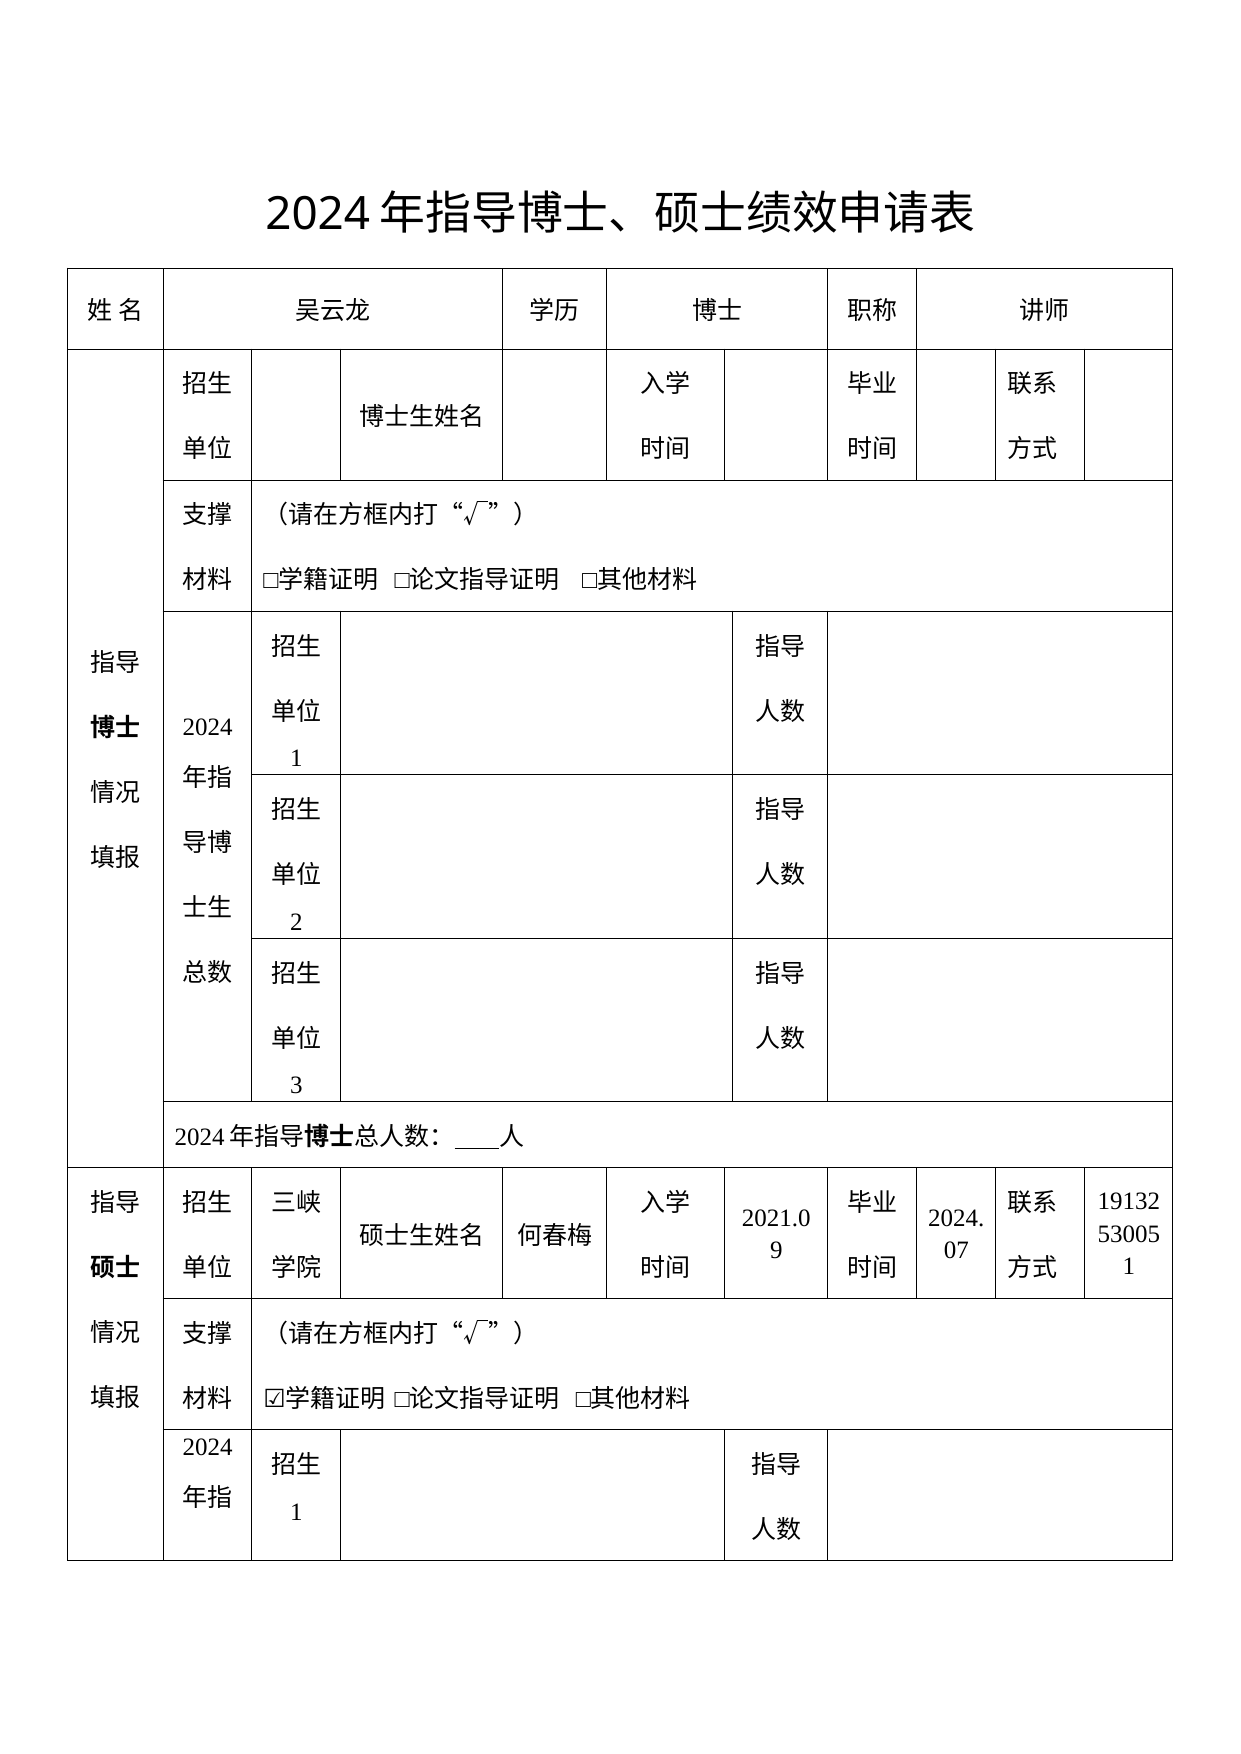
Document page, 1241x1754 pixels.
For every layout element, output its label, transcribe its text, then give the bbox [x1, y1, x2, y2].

table_cell 招生1 [252, 1430, 340, 1560]
table_cell [828, 612, 1172, 774]
table_cell 2024年指导博士生总数 [164, 612, 251, 1101]
table_cell 招生单位 [164, 350, 251, 479]
table_cell 招生单位1 [252, 612, 340, 774]
table_cell 指导 人数 [733, 612, 827, 774]
table_cell 指导博士情况填报 [68, 350, 163, 1167]
table_cell 2024.07 [917, 1168, 995, 1298]
table_header 职称 [828, 269, 916, 348]
table_cell （请在方框内打“√”） □学籍证明 □论文指导证明 □其他材料 [252, 481, 1172, 611]
table_cell [828, 1430, 1172, 1560]
table_cell [341, 1430, 724, 1560]
table_cell 联系方式 [996, 1168, 1084, 1298]
table_cell [828, 939, 1172, 1101]
table_cell 指导 人数 [733, 939, 827, 1101]
text 2024年指导博士、硕士绩效申请表 [130, 161, 1110, 258]
table_cell （请在方框内打“√”） ☑学籍证明 □论文指导证明 □其他材料 [252, 1299, 1172, 1429]
table_cell 毕业时间 [828, 350, 916, 479]
table_cell 2021.09 [725, 1168, 827, 1298]
table_cell 联系方式 [996, 350, 1084, 479]
table_header 讲师 [917, 269, 1172, 348]
table_cell 毕业时间 [828, 1168, 916, 1298]
table_header 吴云龙 [164, 269, 502, 348]
table_cell [341, 775, 732, 938]
table_cell 19132530051 [1085, 1168, 1172, 1298]
table_header 姓 名 [68, 269, 163, 348]
table_cell 指导 人数 [733, 775, 827, 938]
table_cell 指导 人数 [725, 1430, 827, 1560]
table_header 博士 [607, 269, 827, 348]
table_cell 2024年指导硕士生总数 [164, 1430, 251, 1560]
table_cell 三峡学院 [252, 1168, 340, 1298]
table_cell [1085, 350, 1172, 479]
table_cell 何春梅 [503, 1168, 606, 1298]
table_cell 入学 时间 [607, 350, 724, 479]
table_cell [828, 775, 1172, 938]
table_cell 2024年指导博士总人数： 人 [164, 1102, 1172, 1167]
table_cell [725, 350, 827, 479]
table_cell 指导硕士情况 填报 [68, 1168, 163, 1560]
table_cell [917, 350, 995, 479]
table_cell 招生单位2 [252, 775, 340, 938]
table_cell 支撑材料 [164, 1299, 251, 1429]
table_cell [341, 939, 732, 1101]
table_cell 入学 时间 [607, 1168, 724, 1298]
table_cell [252, 350, 340, 479]
table_header 学历 [503, 269, 606, 348]
table_cell 博士生姓名 [341, 350, 502, 479]
table_cell 招生单位 [164, 1168, 251, 1298]
table_cell 硕士生姓名 [341, 1168, 502, 1298]
table_cell 支撑材料 [164, 481, 251, 611]
table_cell [503, 350, 606, 479]
table_cell 招生单位3 [252, 939, 340, 1101]
table_cell [341, 612, 732, 774]
